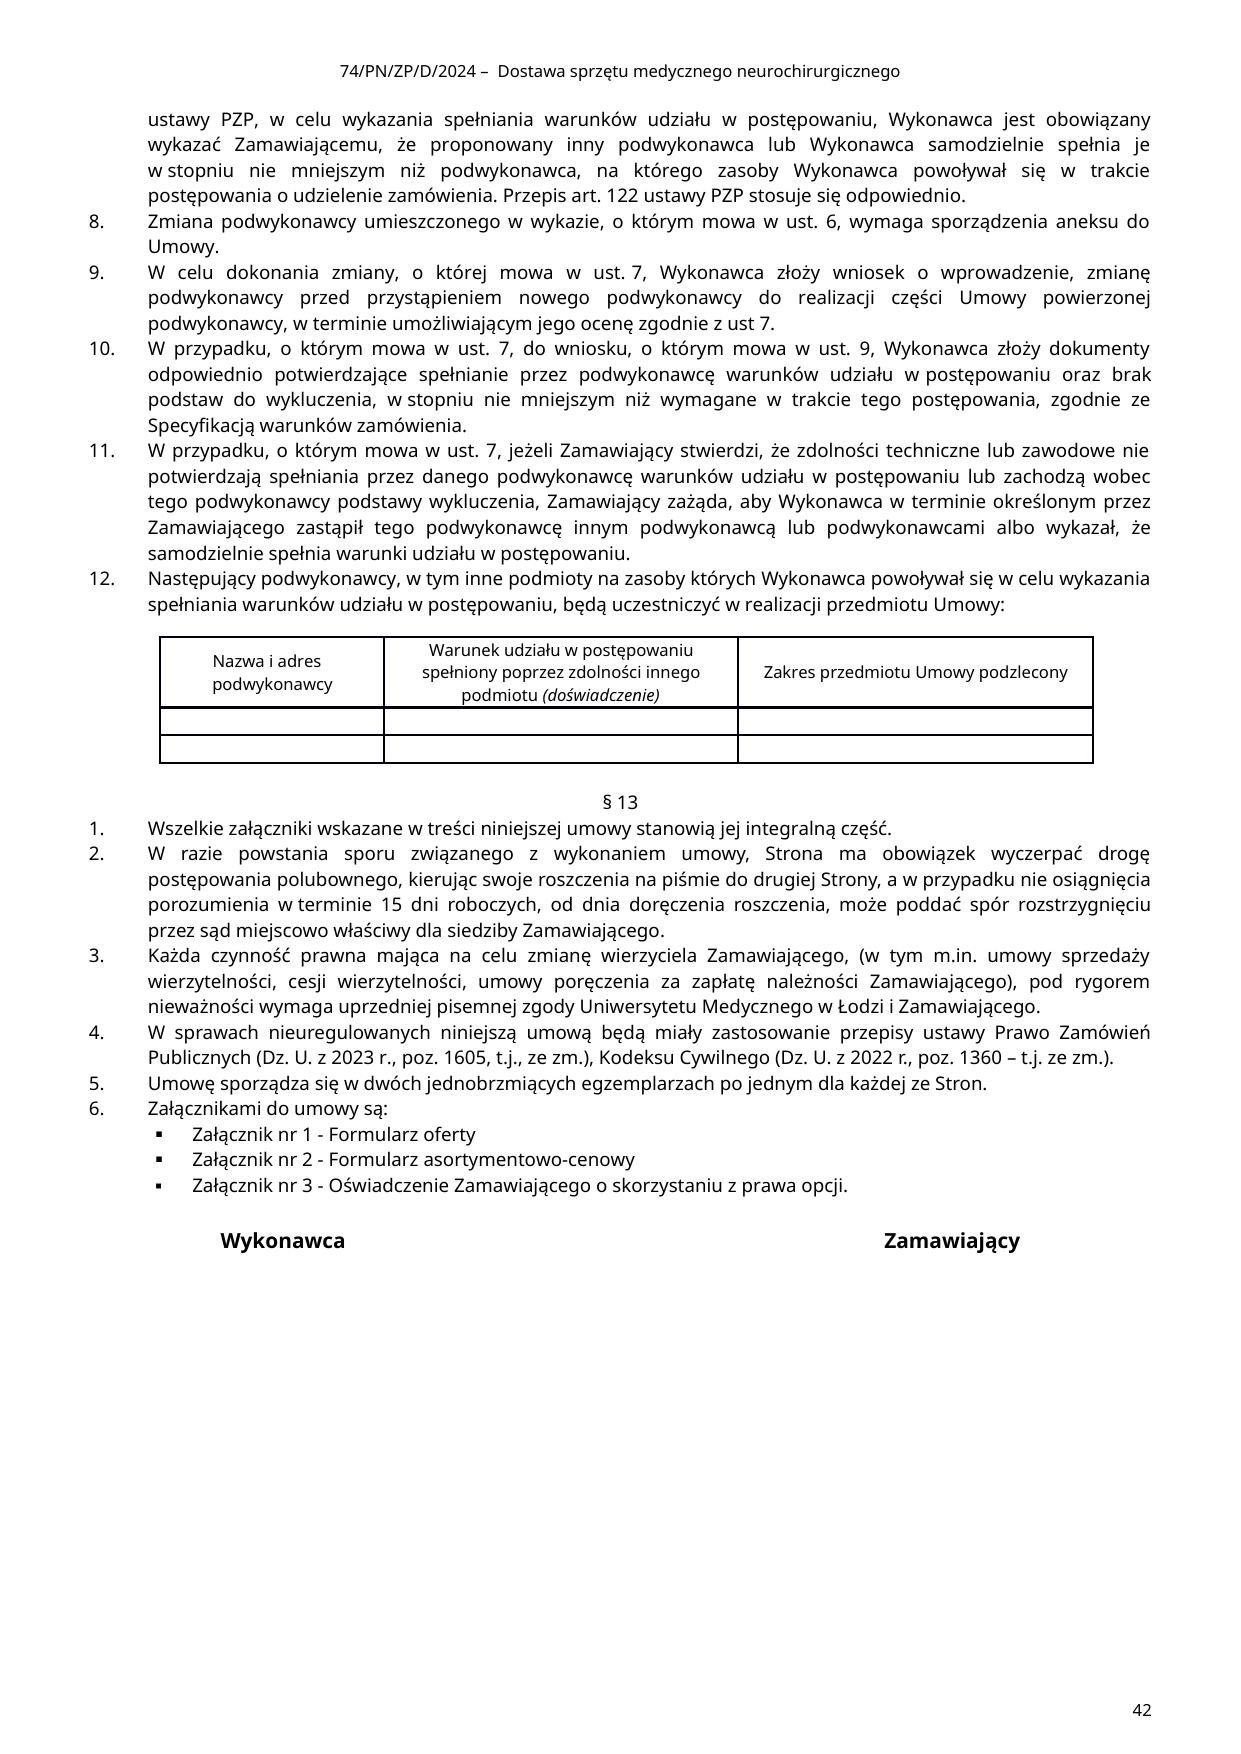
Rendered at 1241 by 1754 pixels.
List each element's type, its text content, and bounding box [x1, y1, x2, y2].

text § 13 [89, 789, 1152, 815]
list W celu dokonania zmiany, o której mowa w ust. 7, Wykonawca złoży wniosek o wprowadzenie, zmianę podwykonawcy przed przystąpieniem nowego podwykonawcy do realizacji części Umowy powierzonej podwykonawcy, w terminie umożliwiającym jego ocenę zgodnie z ust 7. [89, 259, 1152, 336]
list W przypadku, o którym mowa w ust. 7, jeżeli Zamawiający stwierdzi, że zdolności techniczne lub zawodowe nie potwierdzają spełniania przez danego podwykonawcę warunków udziału w postępowaniu lub zachodzą wobec tego podwykonawcy podstawy wykluczenia, Zamawiający zażąda, aby Wykonawca w terminie określonym przez Zamawiającego zastąpił tego podwykonawcę innym podwykonawcą lub podwykonawcami albo wykazał, że samodzielnie spełnia warunki udziału w postępowaniu. [89, 438, 1152, 565]
text Wykonawca Zamawiający [89, 1226, 1152, 1254]
list Załącznik nr 2 - Formularz asortymentowo-cenowy [154, 1147, 1152, 1172]
list W razie powstania sporu związanego z wykonaniem umowy, Strona ma obowiązek wyczerpać drogę postępowania polubownego, kierując swoje roszczenia na piśmie do drugiej Strony, a w przypadku nie osiągnięcia porozumienia w terminie 15 dni roboczych, od dnia doręczenia roszczenia, może poddać spór rozstrzygnięciu przez sąd miejscowo właściwy dla siedziby Zamawiającego. [89, 840, 1152, 942]
list Wszelkie załączniki wskazane w treści niniejszej umowy stanowią jej integralną część. [89, 815, 1150, 840]
table_cell [161, 736, 383, 762]
list W sprawach nieuregulowanych niniejszą umową będą miały zastosowanie przepisy ustawy Prawo Zamówień Publicznych (Dz. U. z 2023 r., poz. 1605, t.j., ze zm.), Kodeksu Cywilnego (Dz. U. z 2022 r., poz. 1360 – t.j. ze zm.). [89, 1019, 1152, 1070]
table_header Nazwa i adres podwykonawcy [161, 638, 383, 706]
list Załącznikami do umowy są: [89, 1096, 1152, 1121]
list Załącznik nr 1 - Formularz oferty [154, 1121, 1152, 1147]
table_cell [161, 709, 383, 734]
table_cell [385, 709, 737, 734]
list Następujący podwykonawcy, w tym inne podmioty na zasoby których Wykonawca powoływał się w celu wykazania spełniania warunków udziału w postępowaniu, będą uczestniczyć w realizacji przedmiotu Umowy: [89, 565, 1152, 616]
table_header Warunek udziału w postępowaniu spełniony poprzez zdolności innego podmiotu (doświadczenie) [385, 638, 737, 706]
list Zmiana podwykonawcy umieszczonego w wykazie, o którym mowa w ust. 6, wymaga sporządzenia aneksu do Umowy. [89, 208, 1152, 259]
list Umowę sporządza się w dwóch jednobrzmiących egzemplarzach po jednym dla każdej ze Stron. [89, 1070, 1152, 1096]
table_header Zakres przedmiotu Umowy podzlecony [739, 638, 1092, 706]
table_cell [739, 709, 1092, 734]
list W przypadku, o którym mowa w ust. 7, do wniosku, o którym mowa w ust. 9, Wykonawca złoży dokumenty odpowiednio potwierdzające spełnianie przez podwykonawcę warunków udziału w postępowaniu oraz brak podstaw do wykluczenia, w stopniu nie mniejszym niż wymagane w trakcie tego postępowania, zgodnie ze Specyfikacją warunków zamówienia. [89, 336, 1152, 438]
list Załącznik nr 3 - Oświadczenie Zamawiającego o skorzystaniu z prawa opcji. [154, 1172, 1152, 1198]
table_cell [739, 736, 1092, 762]
list Każda czynność prawna mająca na celu zmianę wierzyciela Zamawiającego, (w tym m.in. umowy sprzedaży wierzytelności, cesji wierzytelności, umowy poręczenia za zapłatę należności Zamawiającego), pod rygorem nieważności wymaga uprzedniej pisemnej zgody Uniwersytetu Medycznego w Łodzi i Zamawiającego. [89, 942, 1152, 1019]
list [89, 106, 1152, 208]
table_cell [385, 736, 737, 762]
